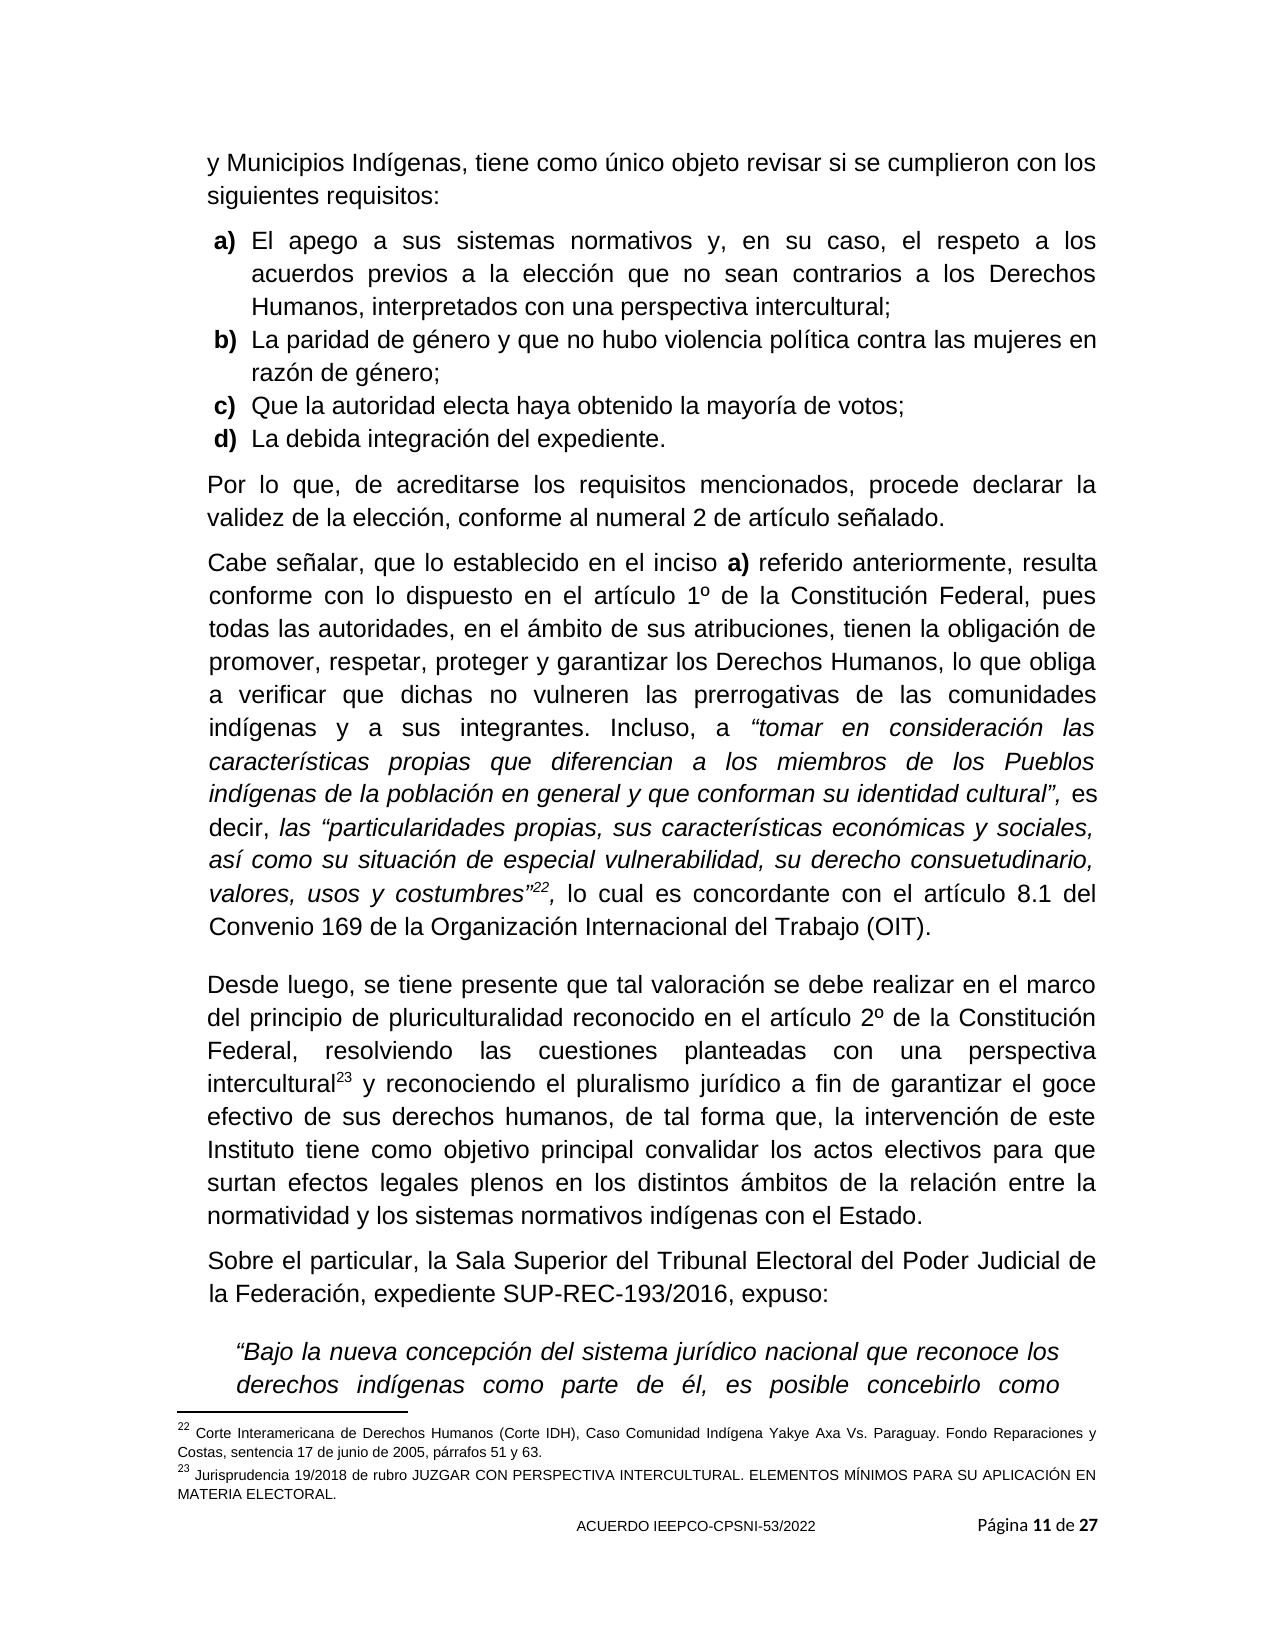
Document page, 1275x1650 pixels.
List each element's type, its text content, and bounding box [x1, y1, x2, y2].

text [207, 148, 1098, 209]
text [235, 1337, 1063, 1399]
text Desde luego, se tiene presente que tal valoración se debe realizar en el marco del principio de pluriculturalidad reconocido en el artículo 2º de la Constitución Federal, resolviendo las cuestiones planteadas con una perspectiva intercultural y reconociendo el pluralismo jurídico a fin de garantizar el goce efectivo de sus derechos humanos, de tal forma que, la intervención de este Instituto tiene como objetivo principal convalidar los actos electivos para que surtan efectos legales plenos en los distintos ámbitos de la relación entre la normatividad y los sistemas normativos indígenas con el Estado. [207, 969, 1098, 1229]
text Sobre el particular, la Sala Superior del Tribunal Electoral del Poder Judicial de la Federación, expediente SUP-REC-193/2016, expuso: [207, 1246, 1098, 1308]
list Que la autoridad electa haya obtenido la mayoría de votos; [213, 391, 1098, 420]
text Por lo que, de acreditarse los requisitos mencionados, procede declarar la validez de la elección, conforme al numeral 2 de artículo señalado. [207, 470, 1098, 532]
list La paridad de género y que no hubo violencia política contra las mujeres en razón de género; [213, 325, 1098, 387]
list La debida integración del expediente. [213, 424, 1098, 453]
list El apego a sus sistemas normativos y, en su caso, el respeto a los acuerdos previos a la elección que no sean contrarios a los Derechos Humanos, interpretados con una perspectiva intercultural; [213, 226, 1098, 321]
text Cabe señalar, que lo establecido en el inciso a) referido anteriormente, resulta conforme con lo dispuesto en el artículo 1º de la Constitución Federal, pues todas las autoridades, en el ámbito de sus atribuciones, tienen la obligación de promover, respetar, proteger y garantizar los Derechos Humanos, lo que obliga a verificar que dichas no vulneren las prerrogativas de las comunidades indígenas y a sus integrantes. Incluso, a “tomar en consideración las características propias que diferencian a los miembros de los Pueblos indígenas de la población en general y que conforman su identidad cultural”, es decir, las “particularidades propias, sus características económicas y sociales, así como su situación de especial vulnerabilidad, su derecho consuetudinario, valores, usos y costumbres”, lo cual es concordante con el artículo 8.1 del Convenio 169 de la Organización Internacional del Trabajo (OIT). [207, 548, 1098, 940]
